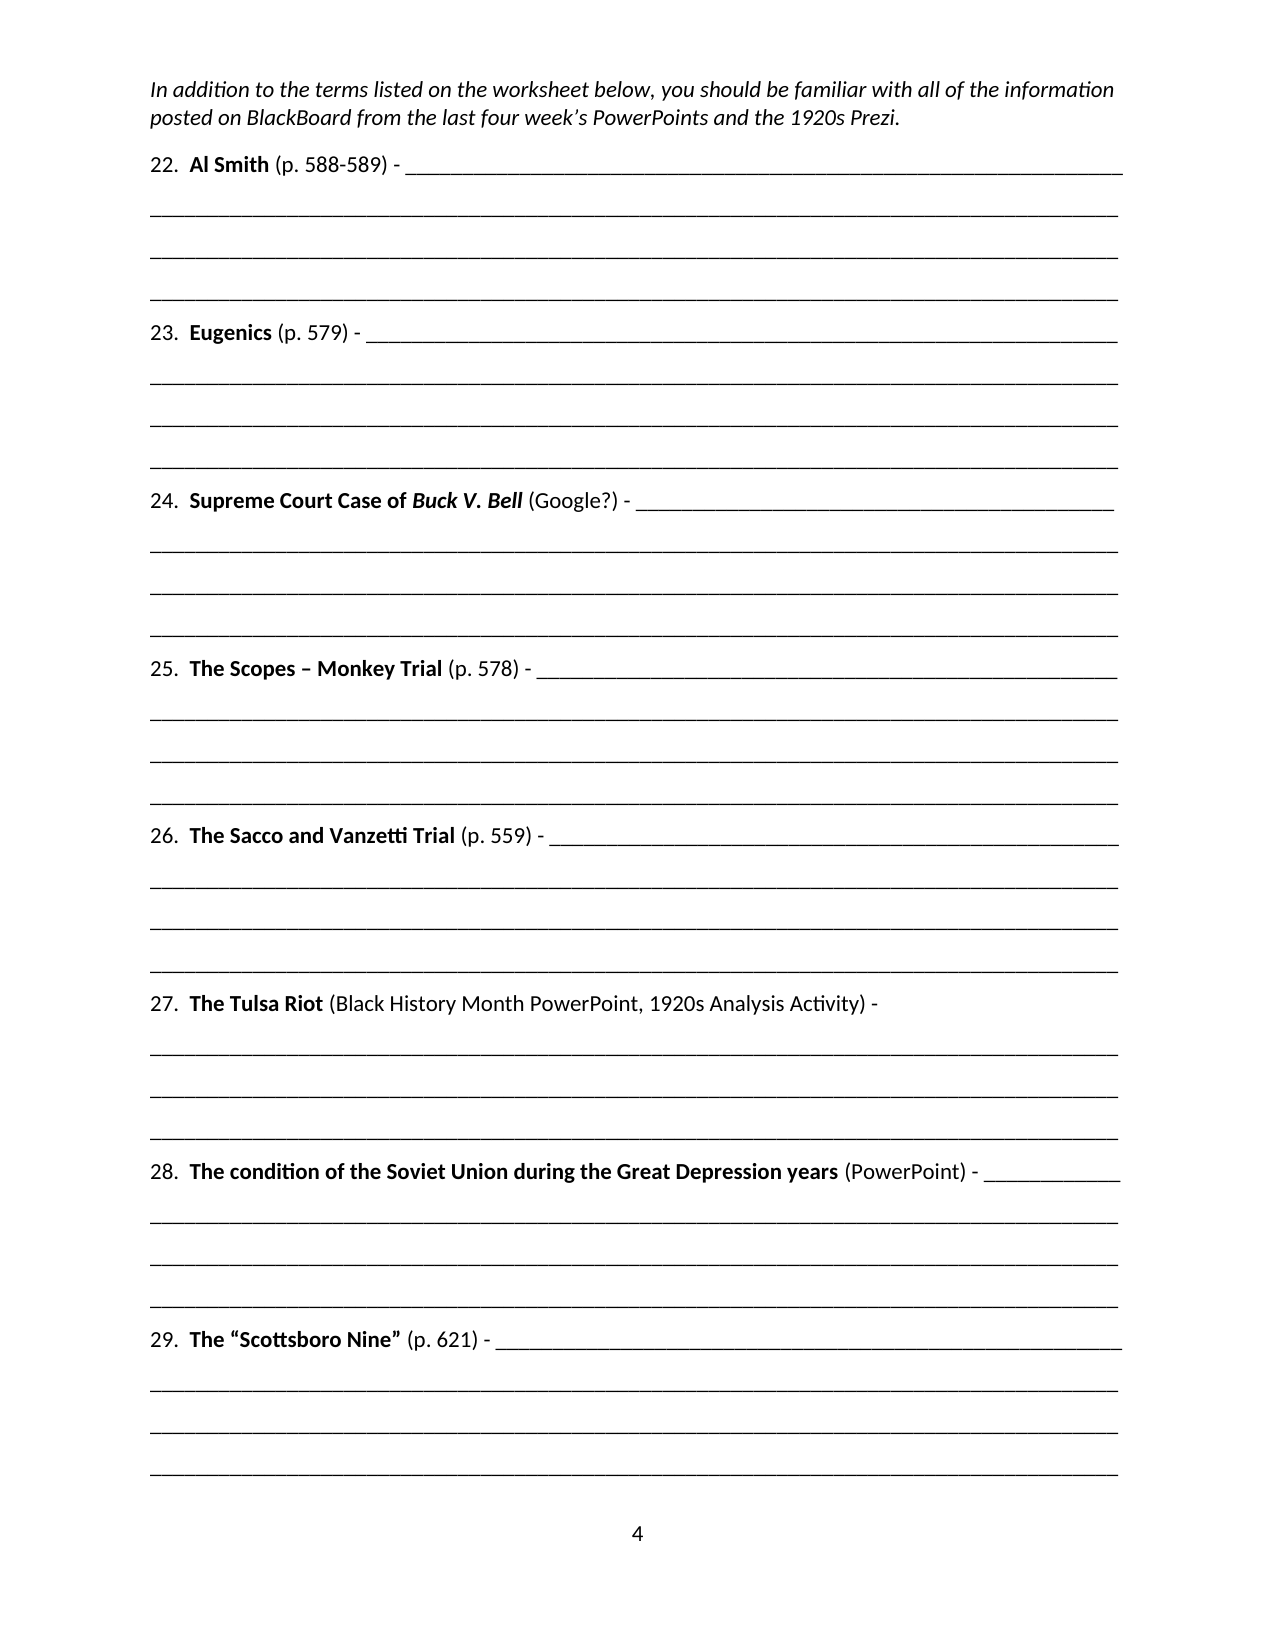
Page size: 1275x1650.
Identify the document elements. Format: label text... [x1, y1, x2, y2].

text 26. The Sacco and Vanzetti Trial (p. 559) - __________________________________________________ [150, 822, 1125, 850]
text __________________________________________________________________________________________________________________________________________________________________________ [150, 1073, 1125, 1143]
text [150, 1367, 1125, 1479]
text 24. Supreme Court Case of Buck V. Bell (Google?) - __________________________________________ [150, 486, 1125, 514]
text 29. The “Scottsboro Nine” (p. 621) - _______________________________________________________ [150, 1325, 1125, 1353]
text 25. The Scopes – Monkey Trial (p. 578) - ___________________________________________________ [150, 654, 1125, 682]
text 28. The condition of the Soviet Union during the Great Depression years (PowerPoint) - ____________ [150, 1157, 1125, 1186]
text 23. Eugenics (p. 579) - __________________________________________________________________ [150, 318, 1125, 346]
text 22. Al Smith (p. 588-589) - _______________________________________________________________ [150, 150, 1125, 178]
text 27. The Tulsa Riot (Black History Month PowerPoint, 1920s Analysis Activity) - _____________________________________________________________________________________ [150, 989, 1125, 1059]
